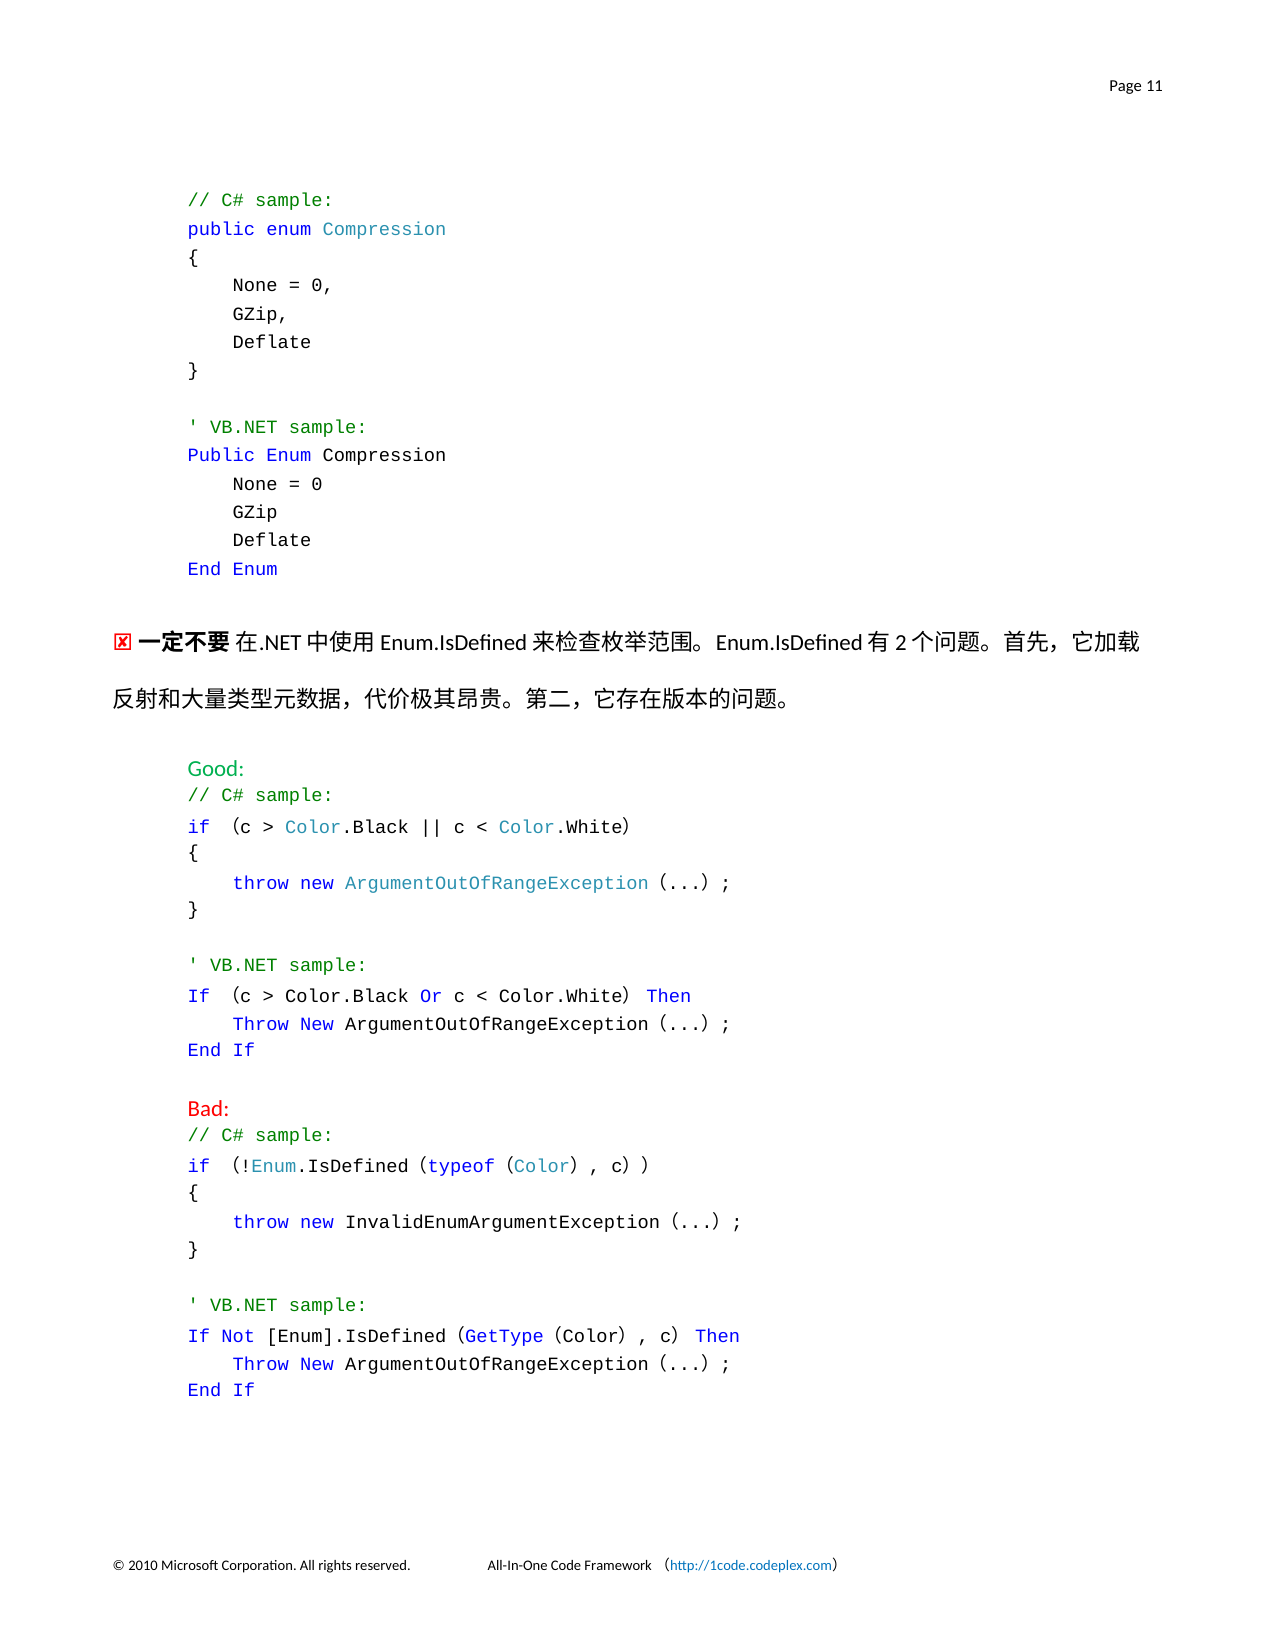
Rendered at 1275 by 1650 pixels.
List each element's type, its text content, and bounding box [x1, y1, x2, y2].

text Bad: [187, 1094, 1162, 1122]
text // C# sample: [187, 187, 1162, 216]
text throw new ArgumentOutOfRangeException（...）; [187, 867, 1162, 896]
text } [187, 1236, 1162, 1264]
text None = 0 [187, 471, 1162, 499]
text End If [187, 1377, 1162, 1406]
text ' VB.NET sample: [187, 414, 1162, 442]
text // C# sample: [187, 782, 1162, 811]
text public enum Compression [187, 216, 1162, 244]
text } [187, 896, 1162, 924]
text { [187, 839, 1162, 867]
text If （c > Color.Black Or c < Color.White） Then [187, 981, 1162, 1009]
text { [187, 244, 1162, 272]
text if （!Enum.IsDefined（typeof（Color）, c）） [187, 1151, 1162, 1179]
text None = 0, [187, 272, 1162, 301]
text GZip [187, 499, 1162, 527]
text } [187, 357, 1162, 386]
text Throw New ArgumentOutOfRangeException（...）; [187, 1009, 1162, 1037]
text if （c > Color.Black || c < Color.White） [187, 811, 1162, 839]
text GZip, [187, 301, 1162, 329]
text Throw New ArgumentOutOfRangeException（...）; [187, 1349, 1162, 1377]
text throw new InvalidEnumArgumentException（...）; [187, 1207, 1162, 1236]
text // C# sample: [187, 1122, 1162, 1151]
text 一定不要 在.NET中使用 Enum.IsDefined 来检查枚举范围。Enum.IsDefined有2个问题。首先，它加载反射和大量类型元数据，代价极其昂贵。第二，它存在版本的问题。 [112, 612, 1162, 726]
text End Enum [187, 556, 1162, 584]
text ' VB.NET sample: [187, 1292, 1162, 1321]
text Public Enum Compression [187, 442, 1162, 471]
text If Not [Enum].IsDefined（GetType（Color）, c） Then [187, 1321, 1162, 1349]
text Deflate [187, 329, 1162, 357]
text { [187, 1179, 1162, 1207]
text ' VB.NET sample: [187, 952, 1162, 981]
text Deflate [187, 527, 1162, 556]
text Good: [187, 754, 1162, 782]
text End If [187, 1037, 1162, 1066]
